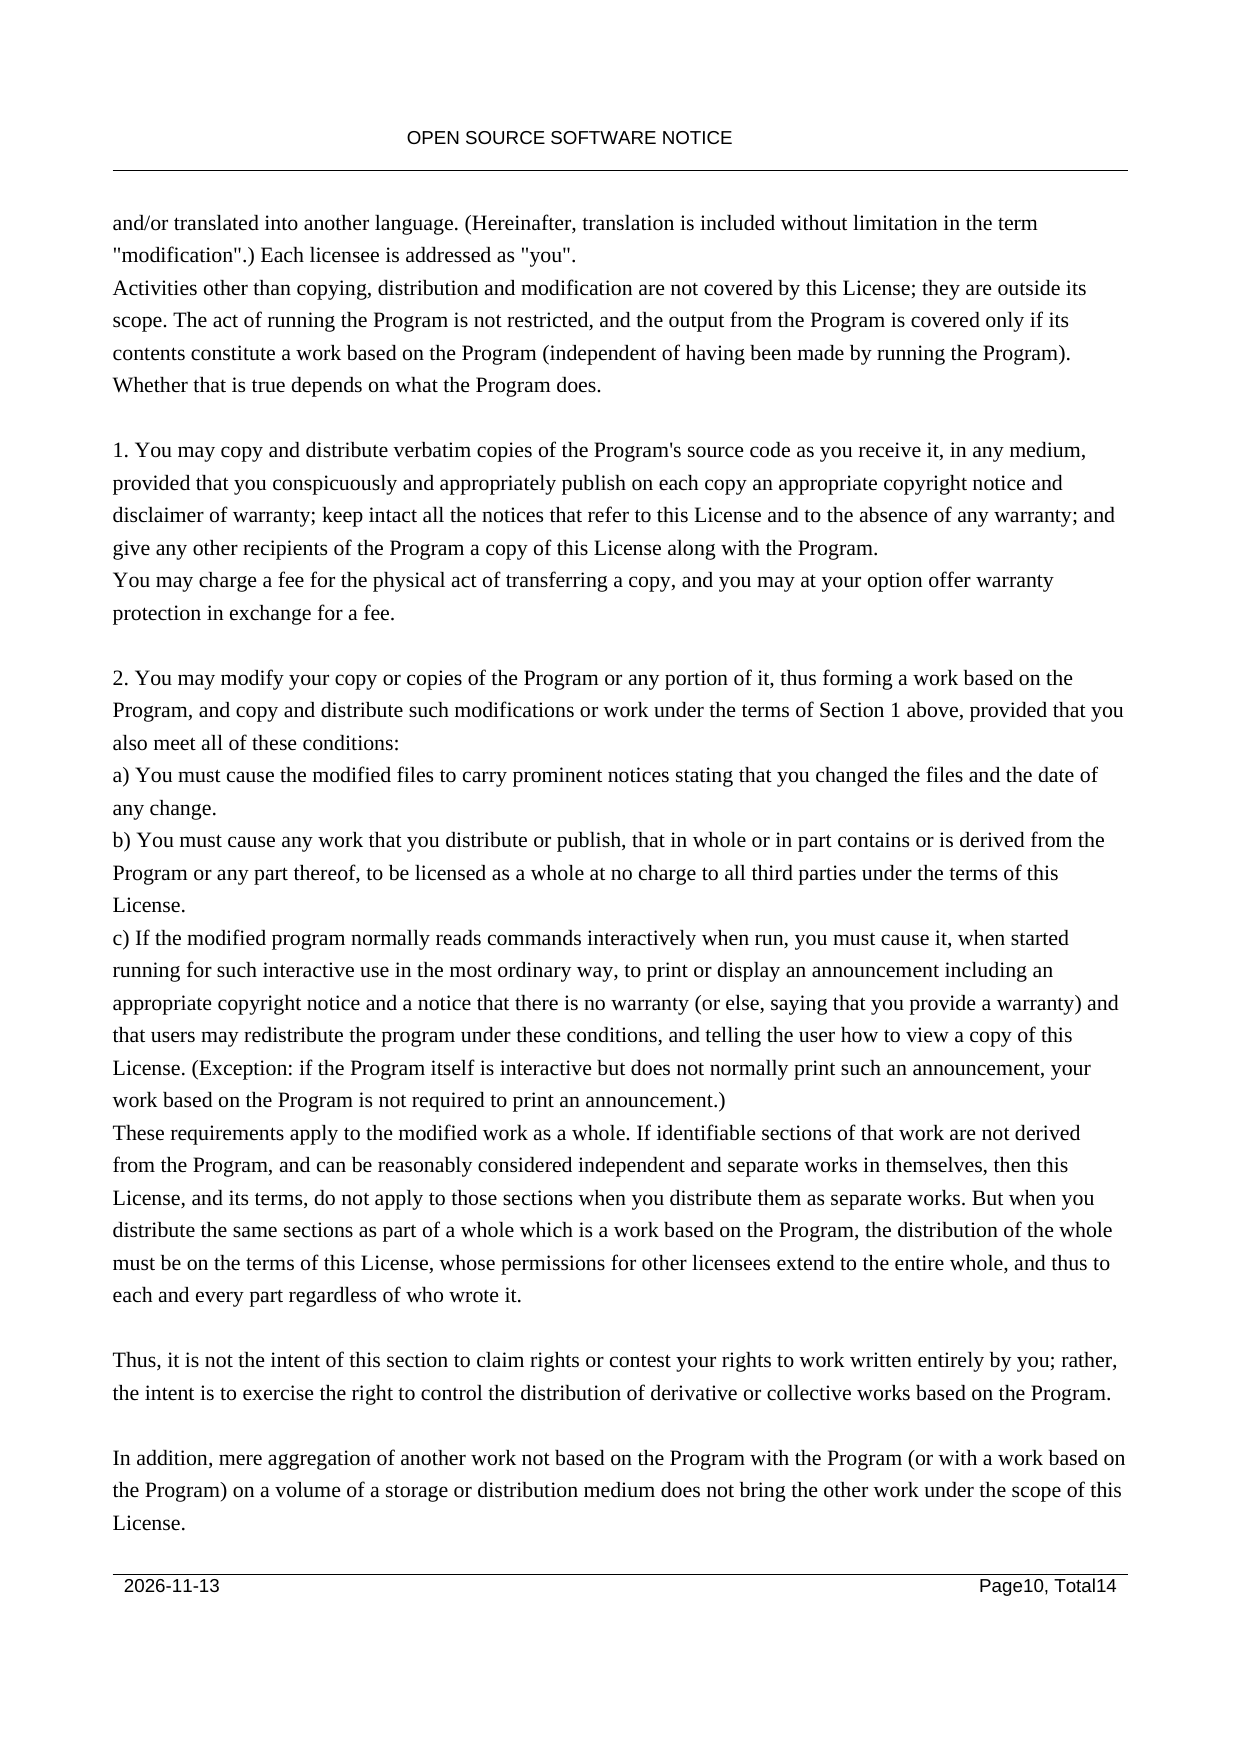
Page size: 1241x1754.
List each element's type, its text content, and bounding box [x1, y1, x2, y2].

text You may charge a fee for the physical act of transferring a copy, and you may at your option offer warranty protection in exchange for a fee. [112, 564, 1128, 629]
text In addition, mere aggregation of another work not based on the Program with the Program (or with a work based on the Program) on a volume of a storage or distribution medium does not bring the other work under the scope of this License. [112, 1441, 1128, 1539]
text 2. You may modify your copy or copies of the Program or any portion of it, thus forming a work based on the Program, and copy and distribute such modifications or work under the terms of Section 1 above, provided that you also meet all of these conditions: [112, 661, 1128, 759]
text Activities other than copying, distribution and modification are not covered by this License; they are outside its scope. The act of running the Program is not restricted, and the output from the Program is covered only if its contents constitute a work based on the Program (independent of having been made by running the Program). Whether that is true depends on what the Program does. [112, 271, 1128, 401]
text a) You must cause the modified files to carry prominent notices stating that you changed the files and the date of any change. [112, 759, 1128, 824]
text b) You must cause any work that you distribute or publish, that in whole or in part contains or is derived from the Program or any part thereof, to be licensed as a whole at no charge to all third parties under the terms of this License. [112, 824, 1128, 921]
text These requirements apply to the modified work as a whole. If identifiable sections of that work are not derived from the Program, and can be reasonably considered independent and separate works in themselves, then this License, and its terms, do not apply to those sections when you distribute them as separate works. But when you distribute the same sections as part of a whole which is a work based on the Program, the distribution of the whole must be on the terms of this License, whose permissions for other licensees extend to the entire whole, and thus to each and every part regardless of who wrote it. [112, 1116, 1128, 1311]
text 1. You may copy and distribute verbatim copies of the Program's source code as you receive it, in any medium, provided that you conspicuously and appropriately publish on each copy an appropriate copyright notice and disclaimer of warranty; keep intact all the notices that refer to this License and to the absence of any warranty; and give any other recipients of the Program a copy of this License along with the Program. [112, 434, 1128, 564]
text Thus, it is not the intent of this section to claim rights or contest your rights to work written entirely by you; rather, the intent is to exercise the right to control the distribution of derivative or collective works based on the Program. [112, 1344, 1128, 1409]
text c) If the modified program normally reads commands interactively when run, you must cause it, when started running for such interactive use in the most ordinary way, to print or display an announcement including an appropriate copyright notice and a notice that there is no warranty (or else, saying that you provide a warranty) and that users may redistribute the program under these conditions, and telling the user how to view a copy of this License. (Exception: if the Program itself is interactive but does not normally print such an announcement, your work based on the Program is not required to print an announcement.) [112, 921, 1128, 1116]
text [112, 206, 1128, 271]
